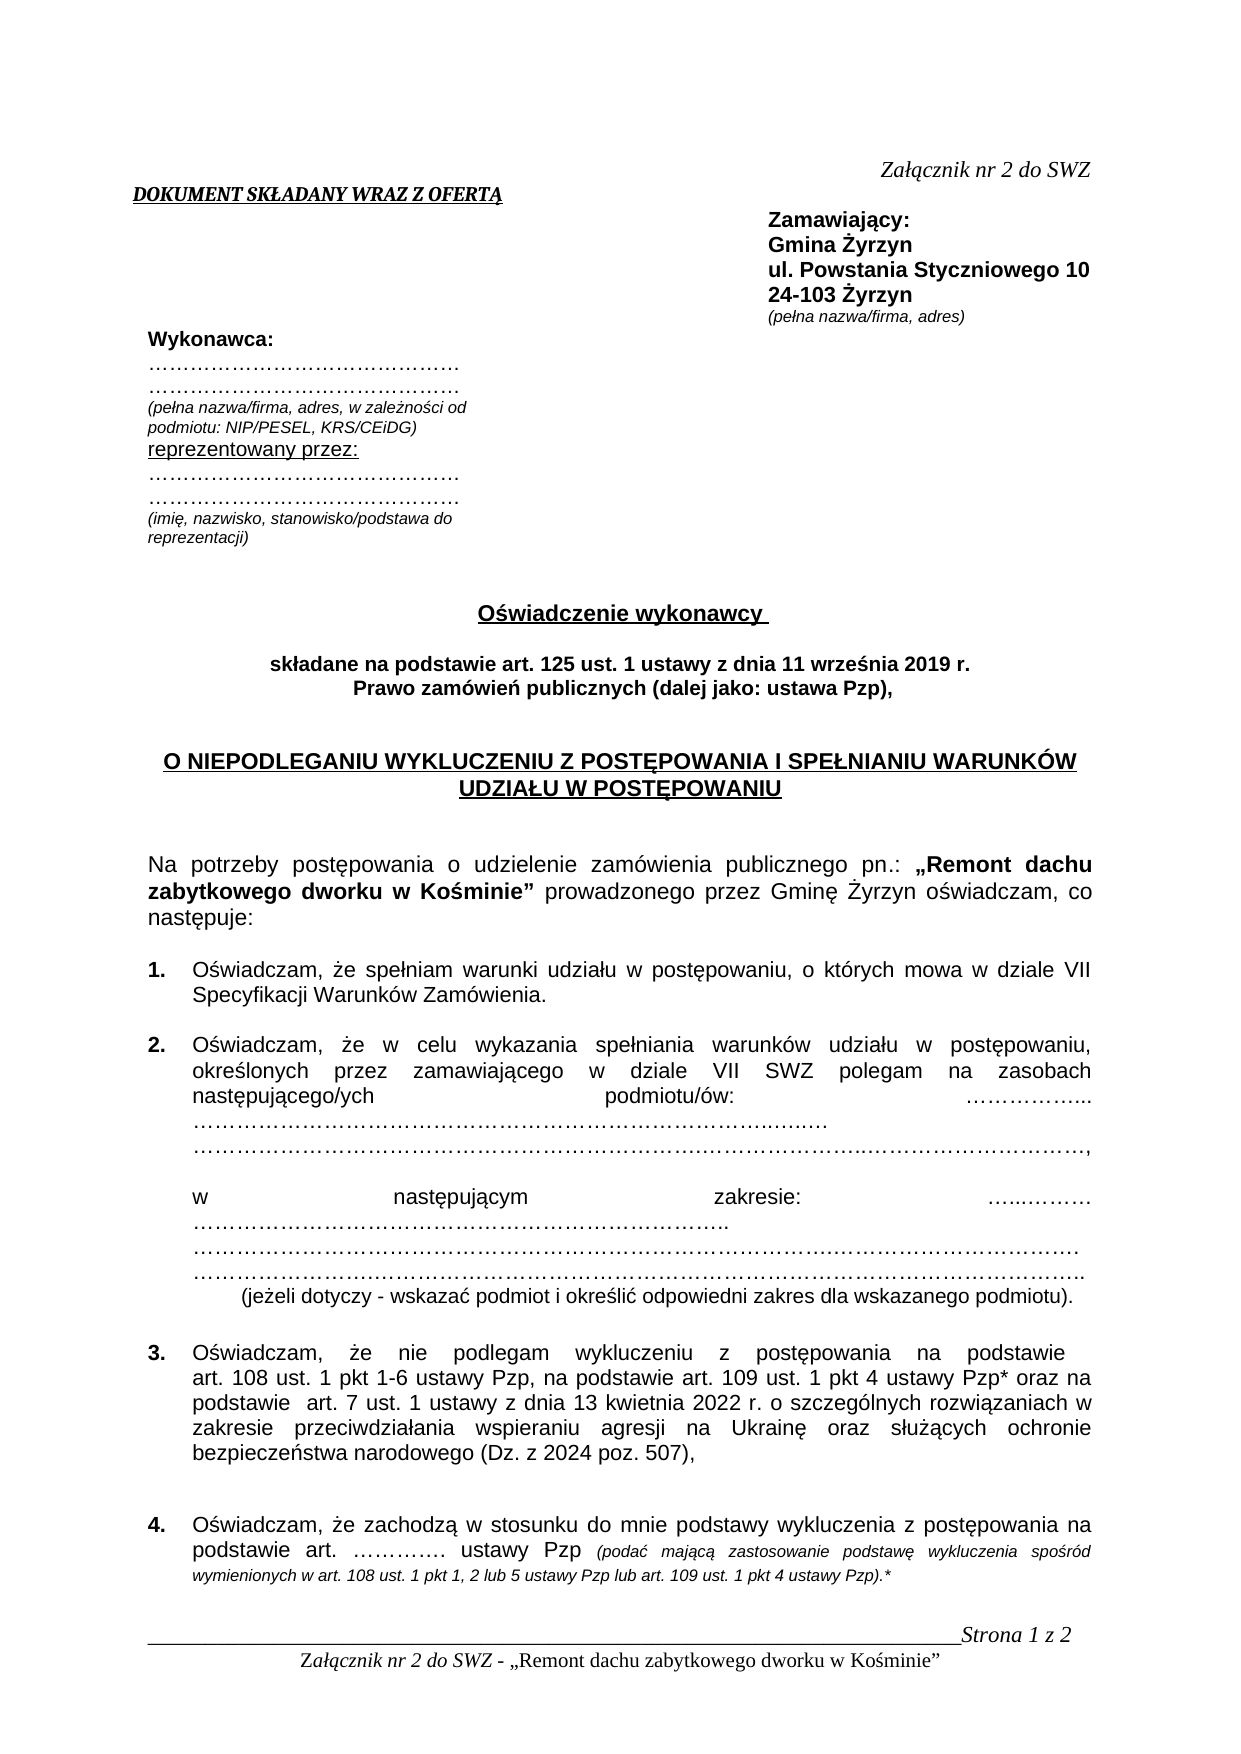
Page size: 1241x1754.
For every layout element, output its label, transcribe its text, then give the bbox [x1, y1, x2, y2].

text ……………………………………………………………………………… [148, 350, 472, 398]
text Oświadczenie wykonawcy [148, 599, 1093, 626]
text Załącznik nr 2 do SWZ [694, 156, 1093, 182]
text 24-103 Żyrzyn [768, 282, 1093, 307]
list Oświadczam, że nie podlegam wykluczeniu z postępowania na podstawie art. 108 ust. 1 pkt 1-6 ustawy Pzp, na podstawie art. 109 ust. 1 pkt 4 ustawy Pzp* oraz na podstawie art. 7 ust. 1 ustawy z dnia 13 kwietnia 2022 r. o szczególnych rozwiązaniach w zakresie przeciwdziałania wspieraniu agresji na Ukrainę oraz służących ochronie bezpieczeństwa narodowego (Dz. z 2024 poz. 507), [148, 1339, 1093, 1465]
list Oświadczam, że spełniam warunki udziału w postępowaniu, o których mowa w dziale VII Specyfikacji Warunków Zamówienia. [148, 957, 1093, 1007]
text reprezentowany przez: [148, 437, 1093, 461]
text składane na podstawie art. 125 ust. 1 ustawy z dnia 11 września 2019 r. [148, 652, 1093, 676]
text (pełna nazwa/firma, adres) [768, 307, 1093, 326]
list (jeżeli dotyczy - wskazać podmiot i określić odpowiedni zakres dla wskazanego podmiotu). [223, 1284, 1093, 1308]
text (pełna nazwa/firma, adres, w zależności od podmiotu: NIP/PESEL, KRS/CEiDG) [148, 398, 472, 437]
text Wykonawca: [148, 326, 1093, 350]
text O NIEPODLEGANIU WYKLUCZENIU Z POSTĘPOWANIA I SPEŁNIANIU WARUNKÓW UDZIAŁU W POSTĘPOWANIU [148, 748, 1093, 801]
text Zamawiający: [694, 206, 1093, 232]
list Oświadczam, że w celu wykazania spełniania warunków udziału w postępowaniu, określonych przez zamawiającego w dziale VII SWZ polegam na zasobach następującego/ych podmiotu/ów: ……………...……………………………………………………………………..…..… …………………………………………………………….…………………..…………………………, w następującym zakresie: …...……… ……………………………………………………………….. …………………………………………………………………………….…………………………….…………………….…………………………………………………………………………………….. [148, 1032, 1093, 1284]
text Prawo zamówień publicznych (dalej jako: ustawa Pzp), [148, 676, 1093, 700]
text ……………………………………………………………………………… [148, 461, 472, 508]
text ul. Powstania Styczniowego 10 [768, 257, 1093, 282]
list Oświadczam, że zachodzą w stosunku do mnie podstawy wykluczenia z postępowania na podstawie art. …………. ustawy Pzp (podać mającą zastosowanie podstawę wykluczenia spośród wymienionych w art. 108 ust. 1 pkt 1, 2 lub 5 ustawy Pzp lub art. 109 ust. 1 pkt 4 ustawy Pzp).* [148, 1512, 1093, 1586]
text Na potrzeby postępowania o udzielenie zamówienia publicznego pn.: „Remont dachu zabytkowego dworku w Kośminie” prowadzonego przez Gminę Żyrzyn oświadczam, co następuje: [148, 851, 1093, 930]
text DOKUMENT SKŁADANY WRAZ Z OFERTĄ [133, 182, 1093, 206]
text (imię, nazwisko, stanowisko/podstawa do reprezentacji) [148, 508, 472, 547]
text Gmina Żyrzyn [768, 232, 1093, 257]
